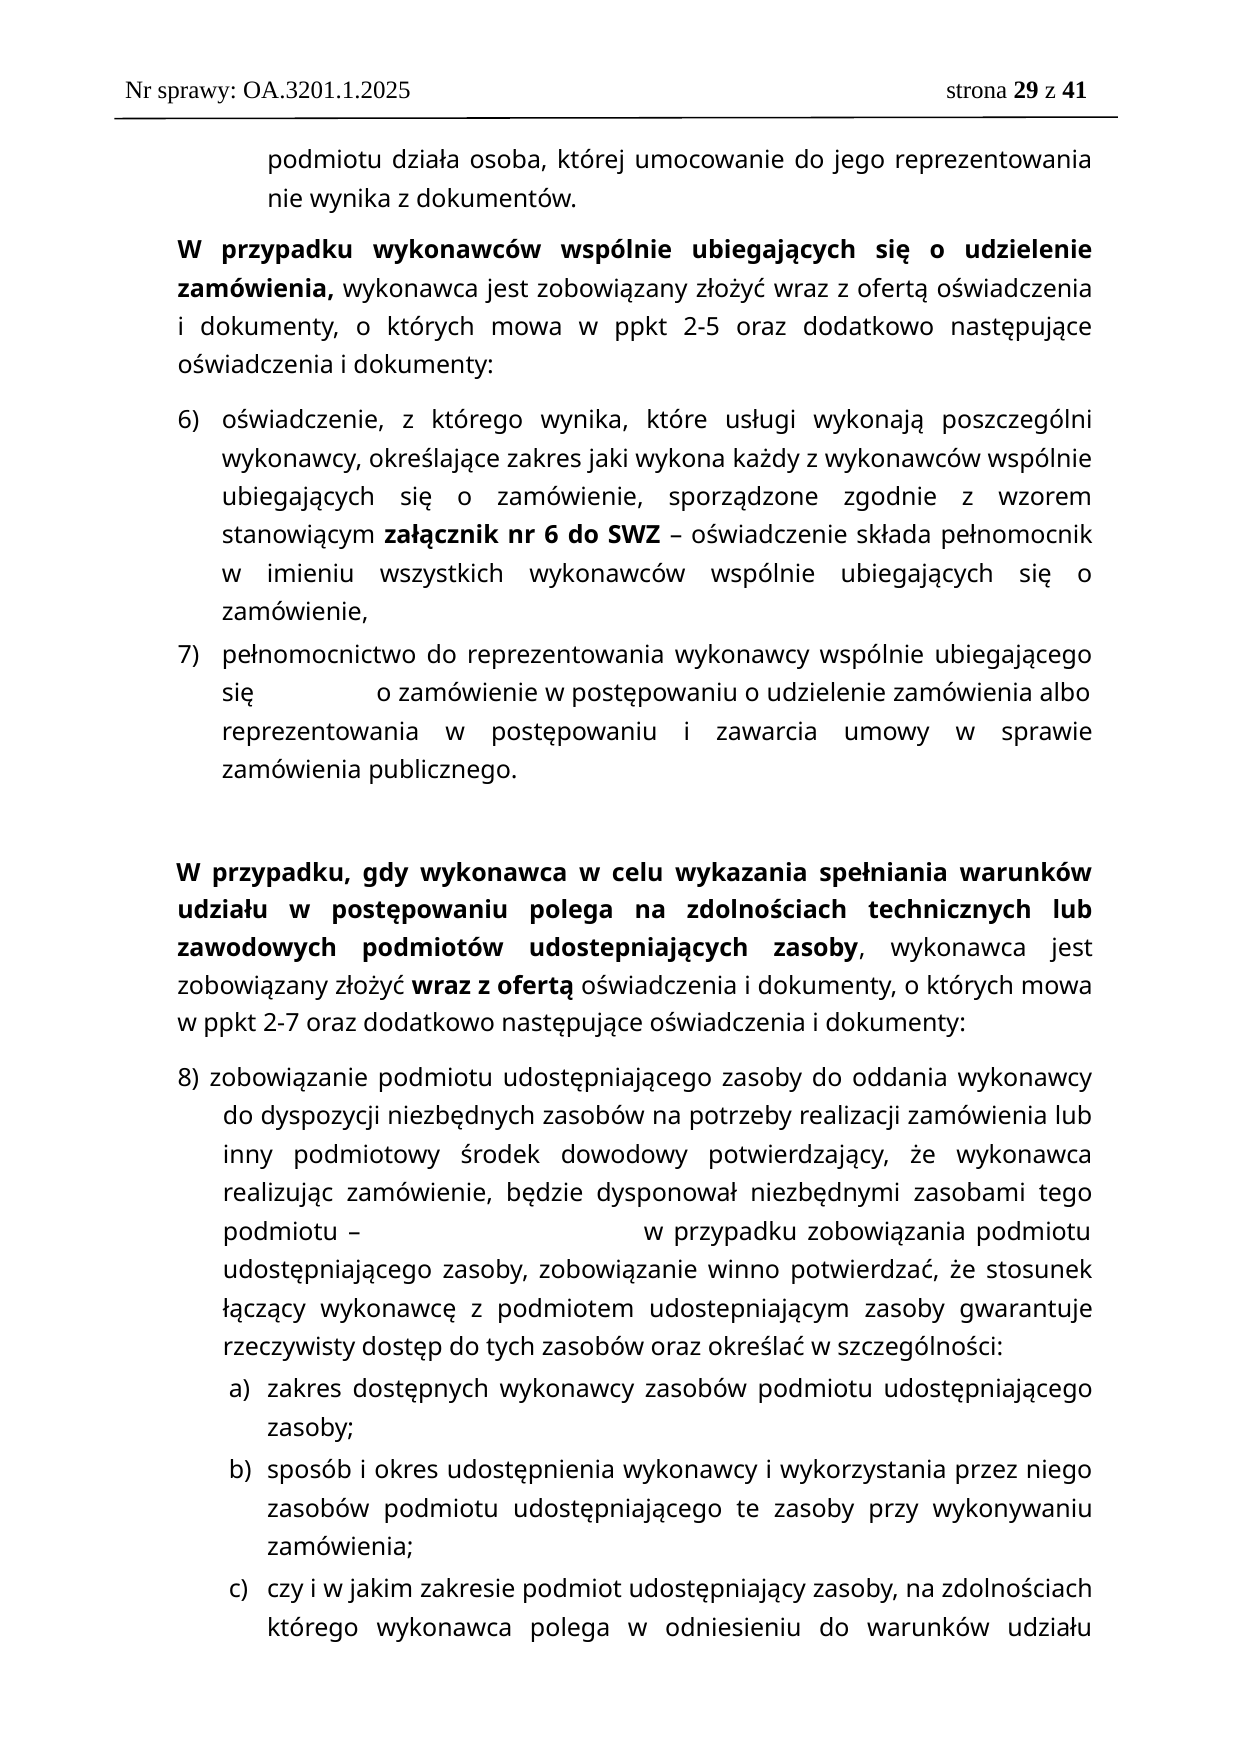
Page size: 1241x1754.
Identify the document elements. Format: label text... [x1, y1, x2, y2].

text W przypadku wykonawców wspólnie ubiegających się o udzielenie zamówienia, wykonawca jest zobowiązany złożyć wraz z ofertą oświadczenia i dokumenty, o których mowa w ppkt 2-5 oraz dodatkowo następujące oświadczenia i dokumenty: [177, 232, 1093, 381]
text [222, 142, 1093, 214]
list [228, 1571, 1093, 1643]
text 8) zobowiązanie podmiotu udostępniającego zasoby do oddania wykonawcy do dyspozycji niezbędnych zasobów na potrzeby realizacji zamówienia lub inny podmiotowy środek dowodowy potwierdzający, że wykonawca realizując zamówienie, będzie dysponował niezbędnymi zasobami tego podmiotu – w przypadku zobowiązania podmiotu udostępniającego zasoby, zobowiązanie winno potwierdzać, że stosunek łączący wykonawcę z podmiotem udostepniającym zasoby gwarantuje rzeczywisty dostęp do tych zasobów oraz określać w szczególności: [177, 1059, 1093, 1363]
list sposób i okres udostępnienia wykonawcy i wykorzystania przez niego zasobów podmiotu udostępniającego te zasoby przy wykonywaniu zamówienia; [228, 1452, 1093, 1563]
list pełnomocnictwo do reprezentowania wykonawcy wspólnie ubiegającego się o zamówienie w postępowaniu o udzielenie zamówienia albo reprezentowania w postępowaniu i zawarcia umowy w sprawie zamówienia publicznego. [177, 636, 1093, 786]
list oświadczenie, z którego wynika, które usługi wykonają poszczególni wykonawcy, określające zakres jaki wykona każdy z wykonawców wspólnie ubiegających się o zamówienie, sporządzone zgodnie z wzorem stanowiącym załącznik nr 6 do SWZ – oświadczenie składa pełnomocnik w imieniu wszystkich wykonawców wspólnie ubiegających się o zamówienie, [177, 402, 1093, 628]
text W przypadku, gdy wykonawca w celu wykazania spełniania warunków udziału w postępowaniu polega na zdolnościach technicznych lub zawodowych podmiotów udostepniających zasoby, wykonawca jest zobowiązany złożyć wraz z ofertą oświadczenia i dokumenty, o których mowa w ppkt 2-7 oraz dodatkowo następujące oświadczenia i dokumenty: [176, 854, 1093, 1039]
list zakres dostępnych wykonawcy zasobów podmiotu udostępniającego zasoby; [228, 1371, 1093, 1443]
